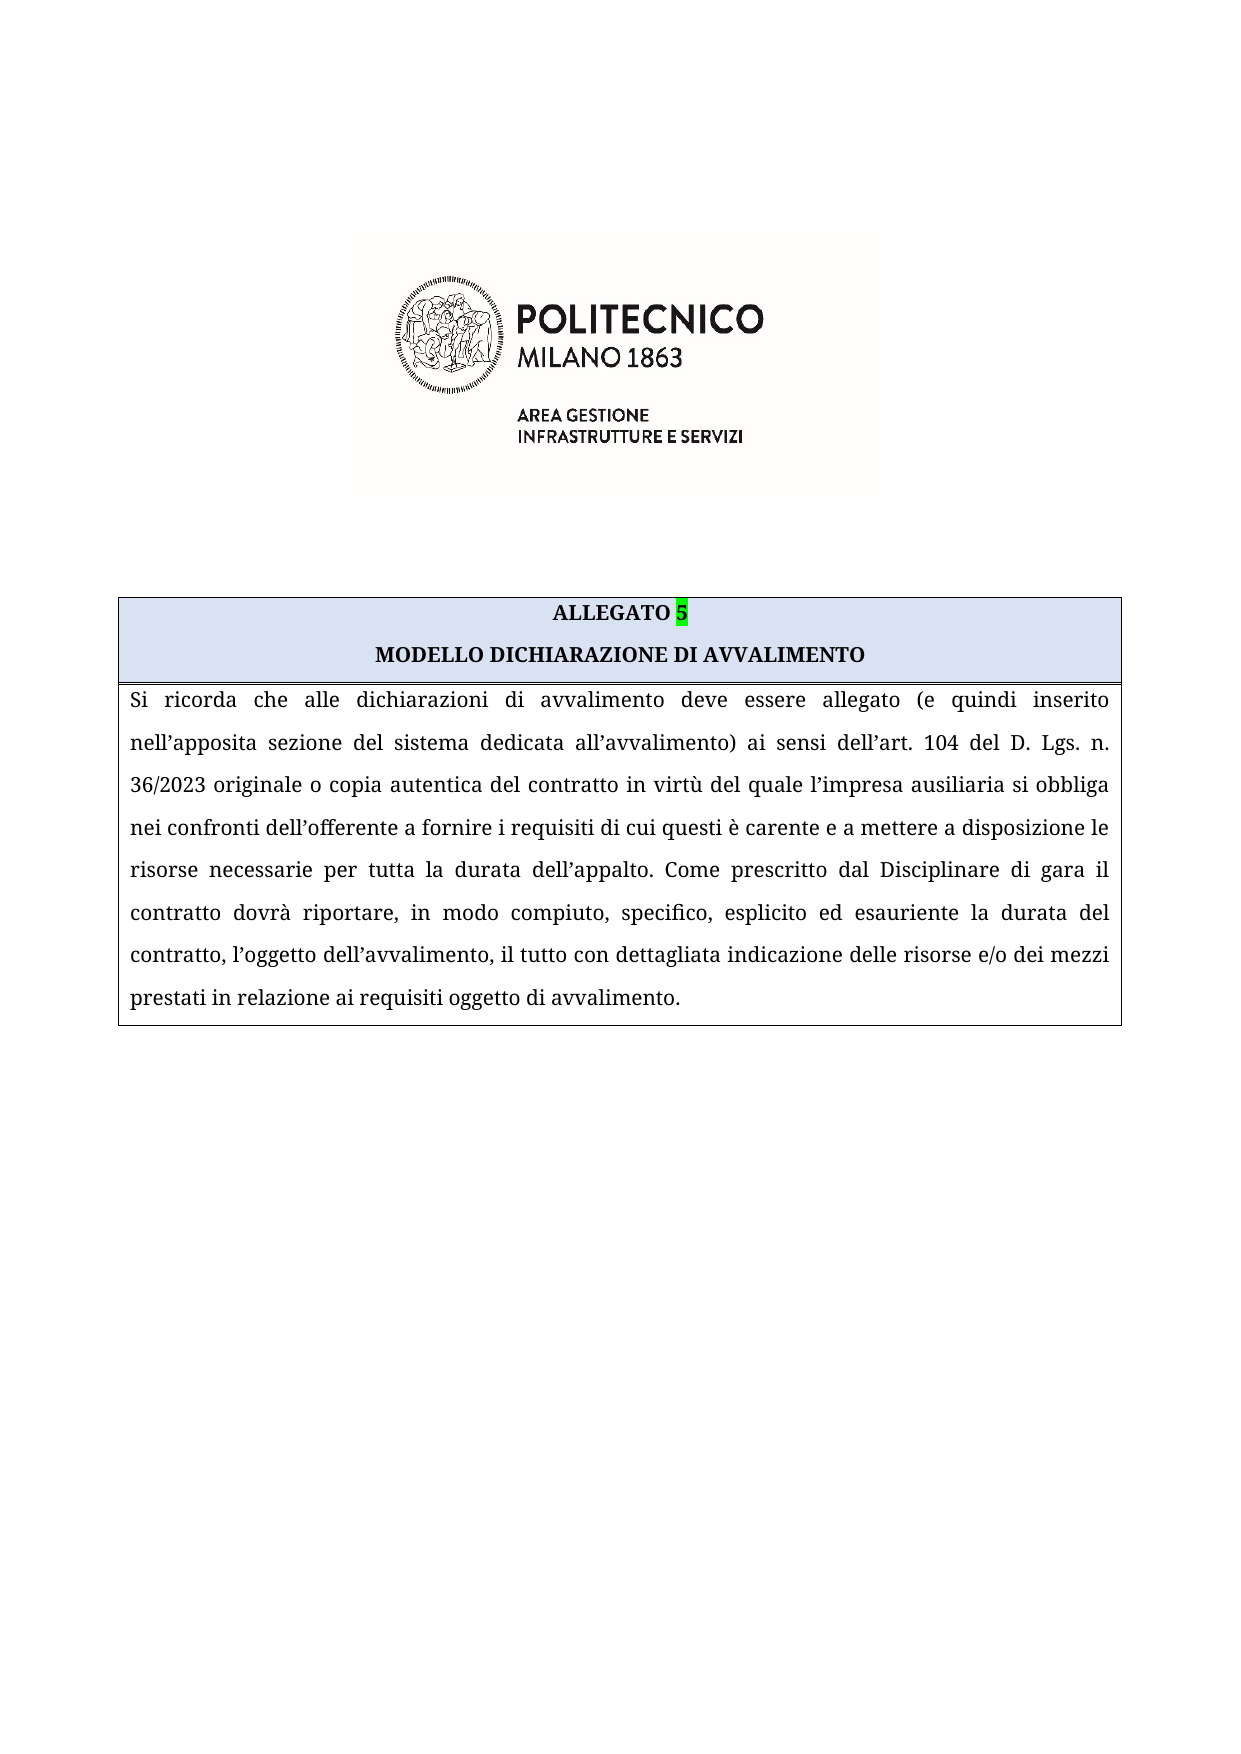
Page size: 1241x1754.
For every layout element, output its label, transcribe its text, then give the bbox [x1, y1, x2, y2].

table_cell Si ricorda che alle dichiarazioni di avvalimento deve essere allegato (e quindi inserito nell’apposita sezione del sistema dedicata all’avvalimento) ai sensi dell’art. 104 del D. Lgs. n. 36/2023 originale o copia autentica del contratto in virtù del quale l’impresa ausiliaria si obbliga nei confronti dell’offerente a fornire i requisiti di cui questi è carente e a mettere a disposizione le risorse necessarie per tutta la durata dell’appalto. Come prescritto dal Disciplinare di gara il contratto dovrà riportare, in modo compiuto, specifico, esplicito ed esauriente la durata del contratto, l’oggetto dell’avvalimento, il tutto con dettagliata indicazione delle risorse e/o dei mezzi prestati in relazione ai requisiti oggetto di avvalimento. [119, 685, 1121, 1025]
table_header ALLEGATO 5 MODELLO DICHIARAZIONE DI AVVALIMENTO [119, 598, 1121, 682]
picture [354, 232, 886, 498]
